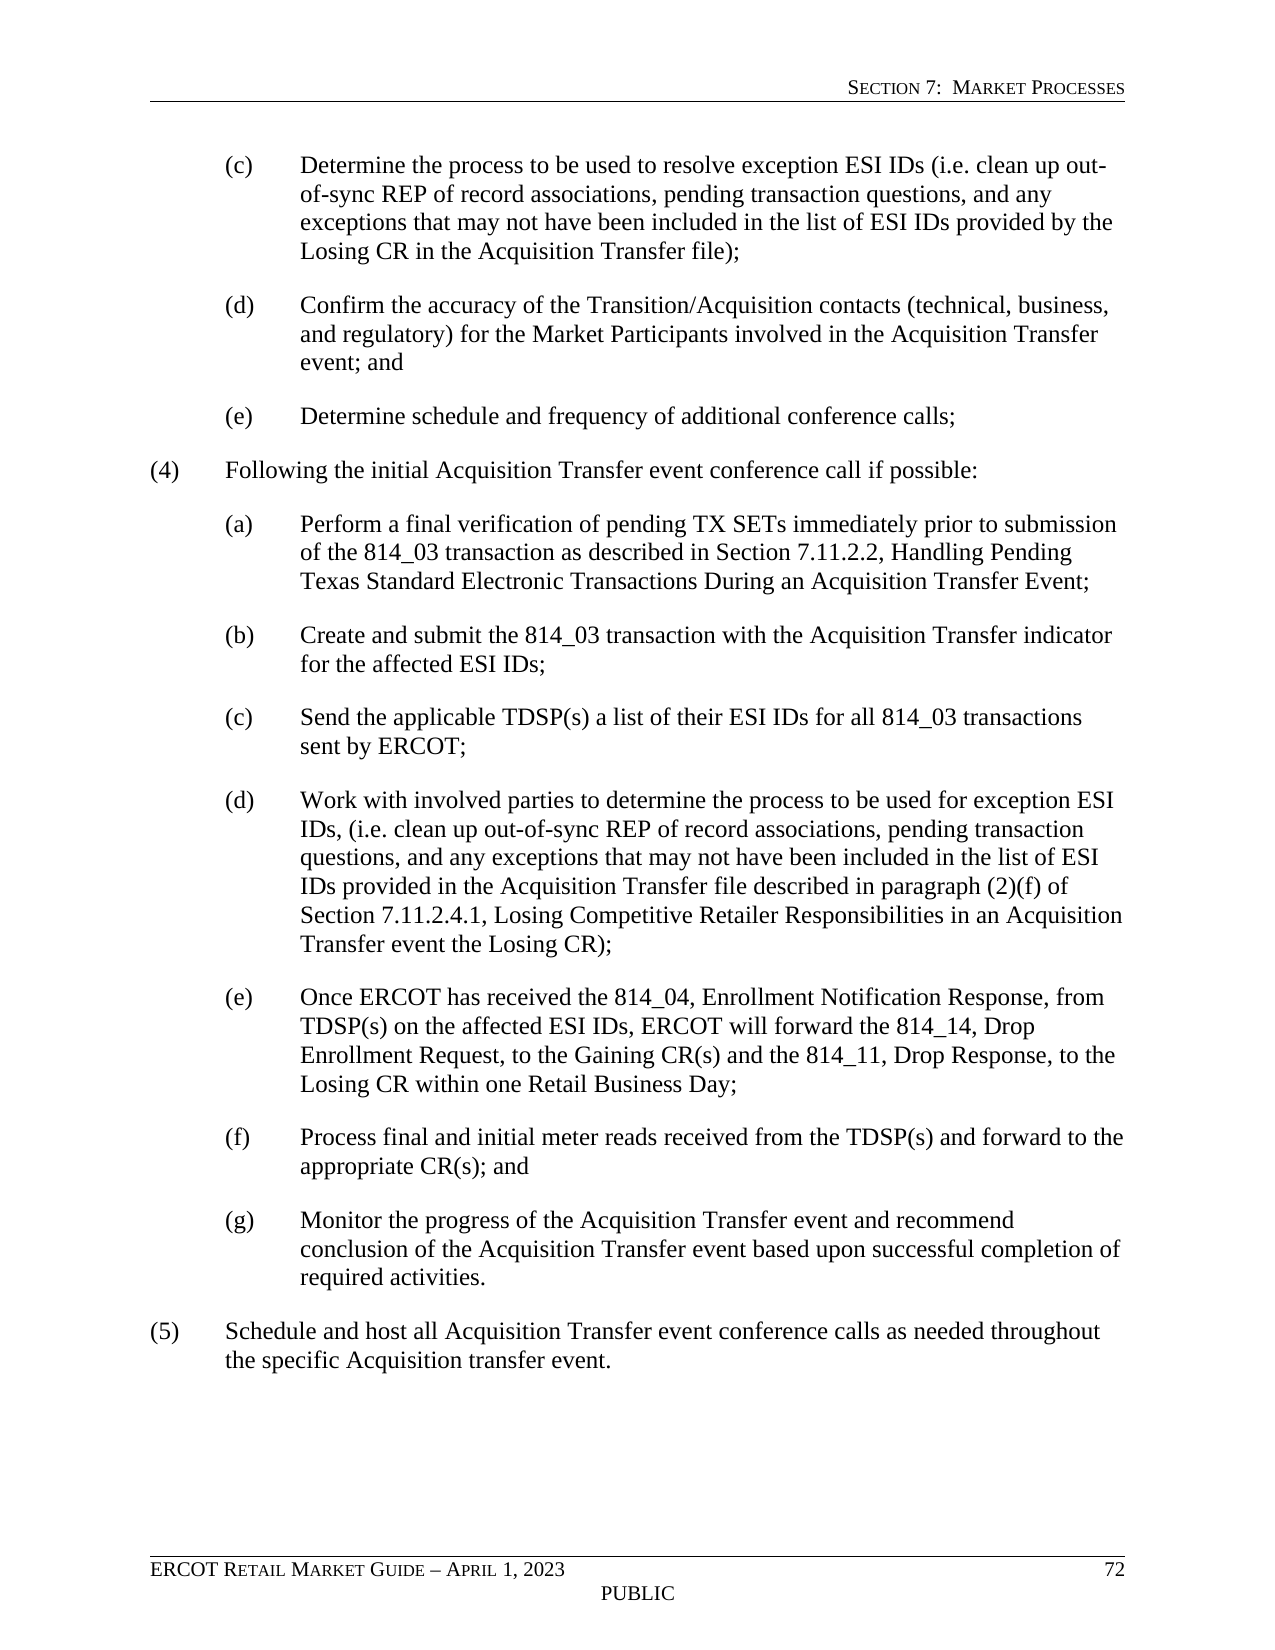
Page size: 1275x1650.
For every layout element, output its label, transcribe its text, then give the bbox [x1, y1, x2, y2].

text (g) Monitor the progress of the Acquisition Transfer event and recommend conclusion of the Acquisition Transfer event based upon successful completion of required activities. [225, 1205, 1125, 1291]
text (5) Schedule and host all Acquisition Transfer event conference calls as needed throughout the specific Acquisition transfer event. [150, 1316, 1125, 1374]
text (e) Once ERCOT has received the 814_04, Enrollment Notification Response, from TDSP(s) on the affected ESI IDs, ERCOT will forward the 814_14, Drop Enrollment Request, to the Gaining CR(s) and the 814_11, Drop Response, to the Losing CR within one Retail Business Day; [225, 982, 1125, 1097]
text (d) Work with involved parties to determine the process to be used for exception ESI IDs, (i.e. clean up out-of-sync REP of record associations, pending transaction questions, and any exceptions that may not have been included in the list of ESI IDs provided in the Acquisition Transfer file described in paragraph (2)(f) of Section 7.11.2.4.1, Losing Competitive Retailer Responsibilities in an Acquisition Transfer event the Losing CR); [225, 785, 1125, 957]
text (d) Confirm the accuracy of the Transition/Acquisition contacts (technical, business, and regulatory) for the Market Participants involved in the Acquisition Transfer event; and [225, 290, 1125, 376]
text (e) Determine schedule and frequency of additional conference calls; [225, 401, 1125, 430]
text (b) Create and submit the 814_03 transaction with the Acquisition Transfer indicator for the affected ESI IDs; [225, 620, 1125, 677]
text (f) Process final and initial meter reads received from the TDSP(s) and forward to the appropriate CR(s); and [225, 1122, 1125, 1180]
text (4) Following the initial Acquisition Transfer event conference call if possible: [150, 455, 1125, 484]
text (c) Determine the process to be used to resolve exception ESI IDs (i.e. clean up out-of-sync REP of record associations, pending transaction questions, and any exceptions that may not have been included in the list of ESI IDs provided by the Losing CR in the Acquisition Transfer file); [225, 150, 1125, 265]
text (c) Send the applicable TDSP(s) a list of their ESI IDs for all 814_03 transactions sent by ERCOT; [225, 702, 1125, 760]
text (a) Perform a final verification of pending TX SETs immediately prior to submission of the 814_03 transaction as described in Section 7.11.2.2, Handling Pending Texas Standard Electronic Transactions During an Acquisition Transfer Event; [225, 509, 1125, 595]
